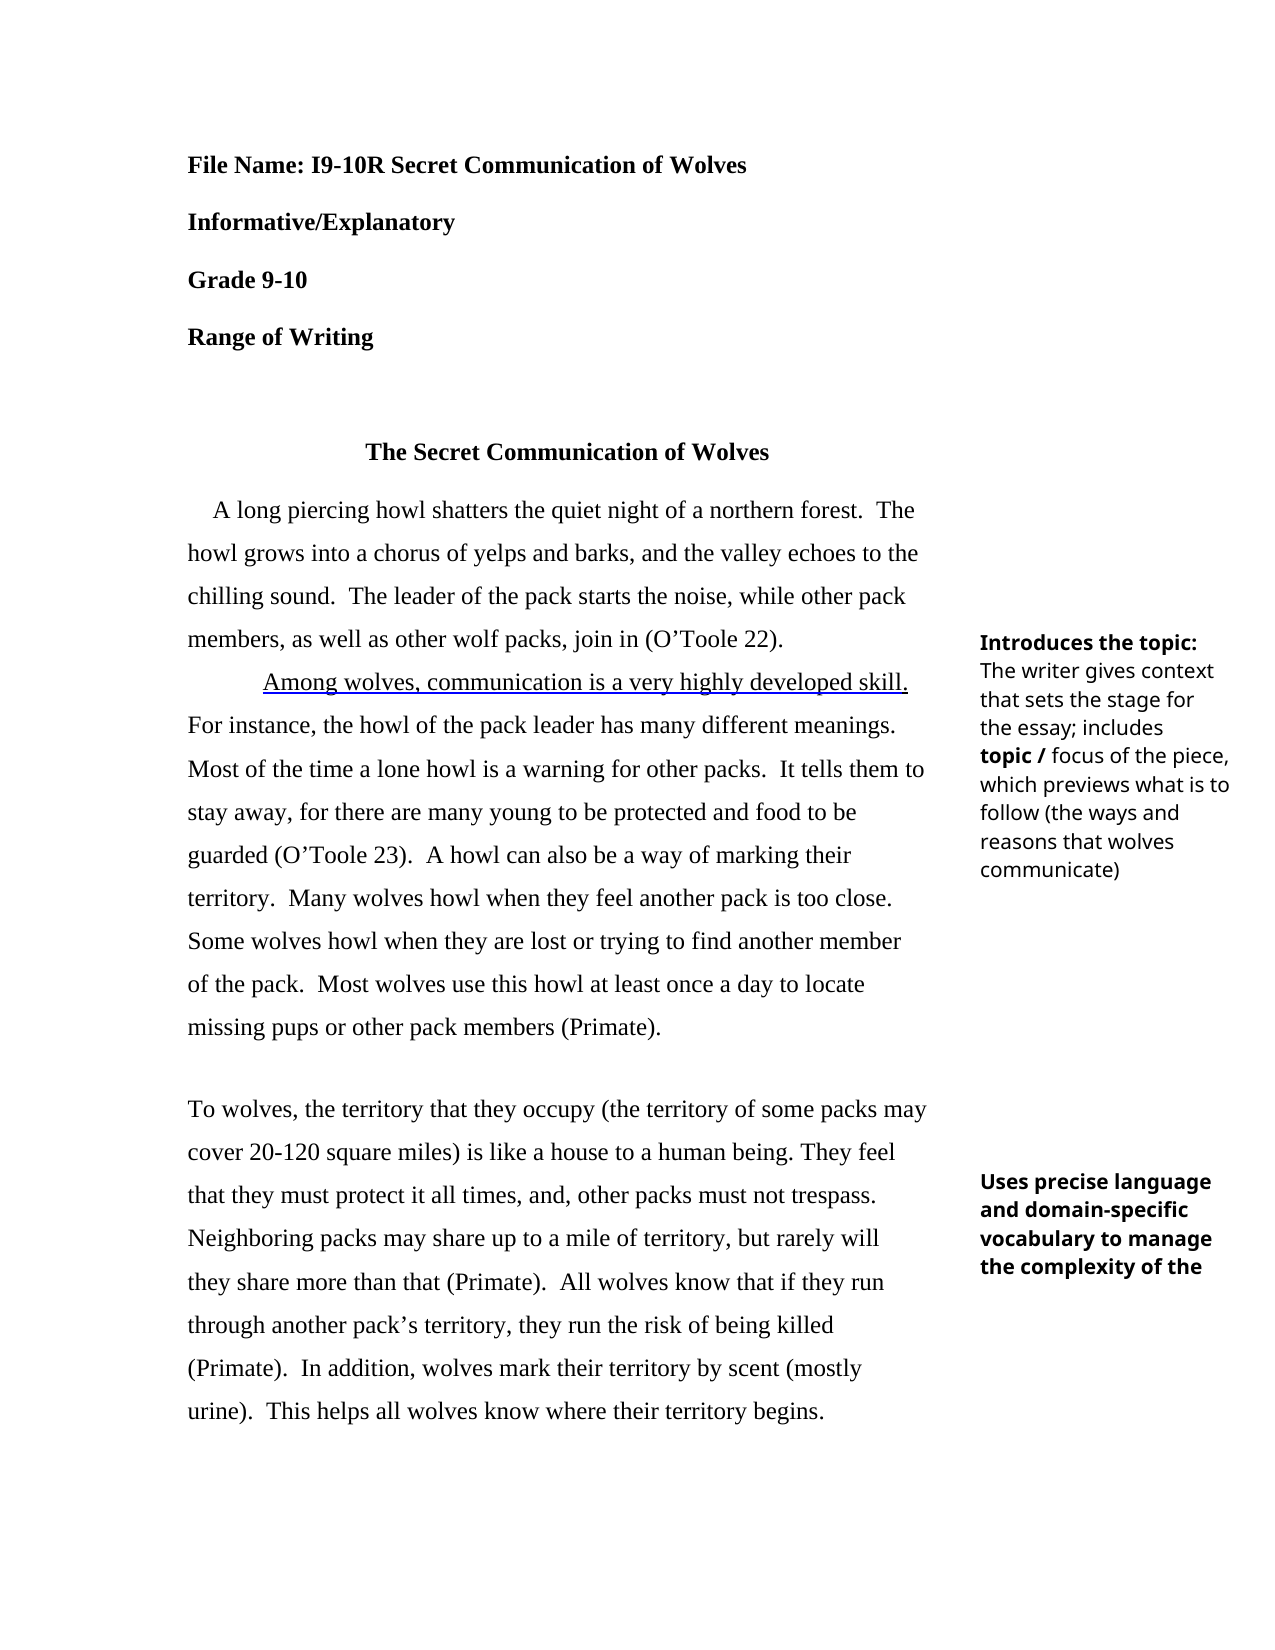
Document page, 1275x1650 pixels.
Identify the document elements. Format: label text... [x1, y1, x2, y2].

text Among wolves, communication is a very highly developed skill. For instance, the howl of the pack leader has many different meanings. Most of the time a lone howl is a warning for other packs. It tells them to stay away, for there are many young to be protected and food to be guarded (O’Toole 23). A howl can also be a way of marking their territory. Many wolves howl when they feel another pack is too close. Some wolves howl when they are lost or trying to find another member of the pack. Most wolves use this howl at least once a day to locate missing pups or other pack members (Primate). [187, 667, 928, 1041]
text Grade 9-10 [187, 265, 937, 294]
text Informative/Explanatory [187, 207, 937, 236]
text A long piercing howl shatters the quiet night of a northern forest. The howl grows into a chorus of yelps and barks, and the valley echoes to the chilling sound. The leader of the pack starts the noise, while other pack members, as well as other wolf packs, join in (O’Toole 22). [187, 495, 937, 653]
text Range of Writing [187, 322, 937, 351]
text To wolves, the territory that they occupy (the territory of some packs may cover 20-120 square miles) is like a house to a human being. They feel that they must protect it all times, and, other packs must not trespass. Neighboring packs may share up to a mile of territory, but rarely will they share more than that (Primate). All wolves know that if they run through another pack’s territory, they run the risk of being killed (Primate). In addition, wolves mark their territory by scent (mostly urine). This helps all wolves know where their territory begins. [187, 1094, 928, 1425]
text File Name: I9-10R Secret Communication of Wolves [187, 150, 937, 179]
text The Secret Communication of Wolves [187, 437, 778, 466]
